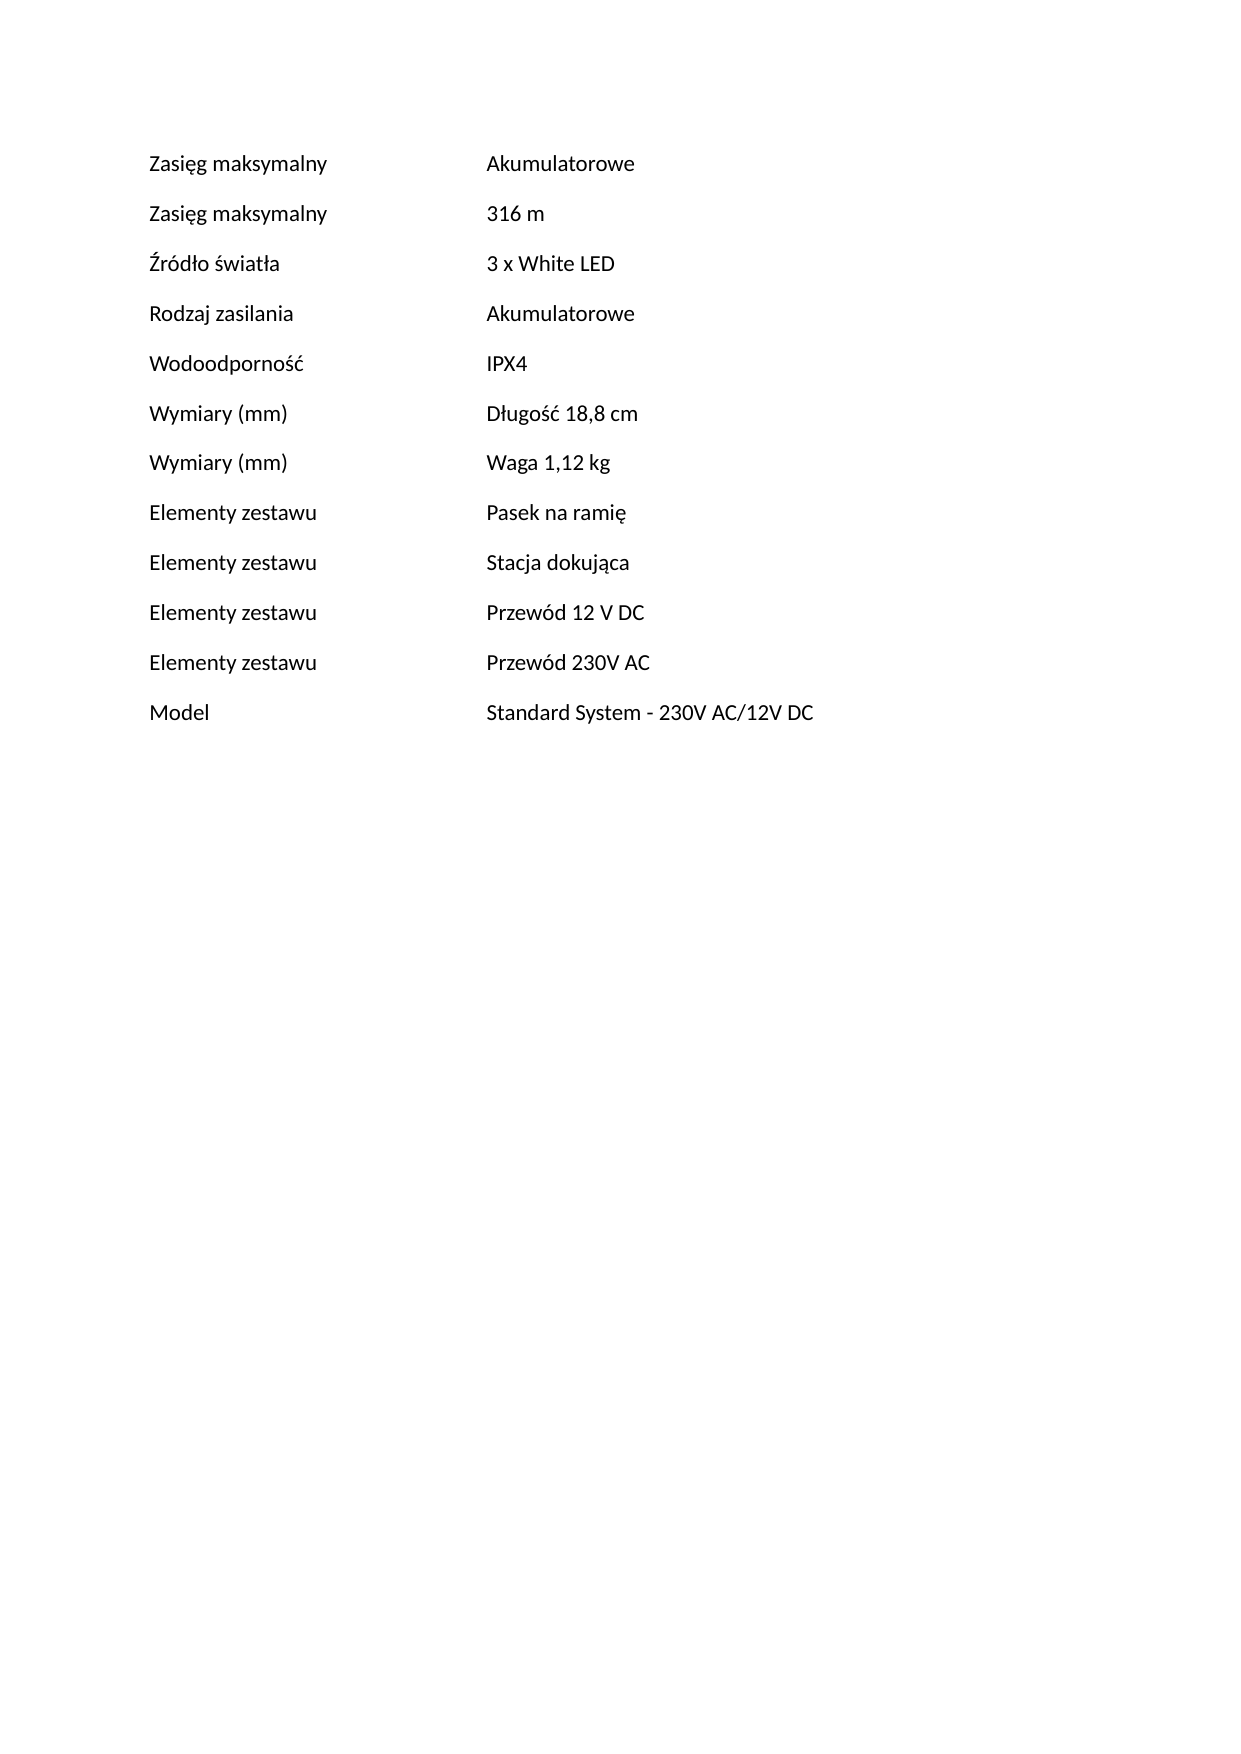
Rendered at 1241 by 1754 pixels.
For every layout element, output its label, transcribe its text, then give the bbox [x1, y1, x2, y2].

table_cell Stacja dokująca [485, 547, 820, 597]
table_cell Pasek na ramię [485, 497, 820, 547]
table_cell 3 x White LED [485, 248, 820, 297]
table_cell Zasięg maksymalny [148, 148, 485, 197]
table_cell Zasięg maksymalny [148, 198, 485, 247]
table_cell Akumulatorowe [485, 148, 820, 197]
table_cell Waga 1,12 kg [485, 447, 820, 497]
table_cell Rodzaj zasilania [148, 297, 485, 347]
table_cell IPX4 [485, 347, 820, 397]
table_cell Długość 18,8 cm [485, 397, 820, 447]
table_cell Przewód 12 V DC [485, 597, 820, 647]
table_cell Elementy zestawu [148, 647, 485, 696]
table_cell Elementy zestawu [148, 597, 485, 647]
table_cell Model [148, 696, 485, 746]
table_cell Wymiary (mm) [148, 447, 485, 497]
table_cell Elementy zestawu [148, 547, 485, 597]
table_cell Standard System - 230V AC/12V DC [485, 696, 820, 746]
table_cell Przewód 230V AC [485, 647, 820, 696]
table_cell Wymiary (mm) [148, 397, 485, 447]
table_cell Źródło światła [148, 248, 485, 297]
table_cell Akumulatorowe [485, 297, 820, 347]
table_cell Wodoodporność [148, 347, 485, 397]
table_cell Elementy zestawu [148, 497, 485, 547]
table_cell 316 m [485, 198, 820, 247]
